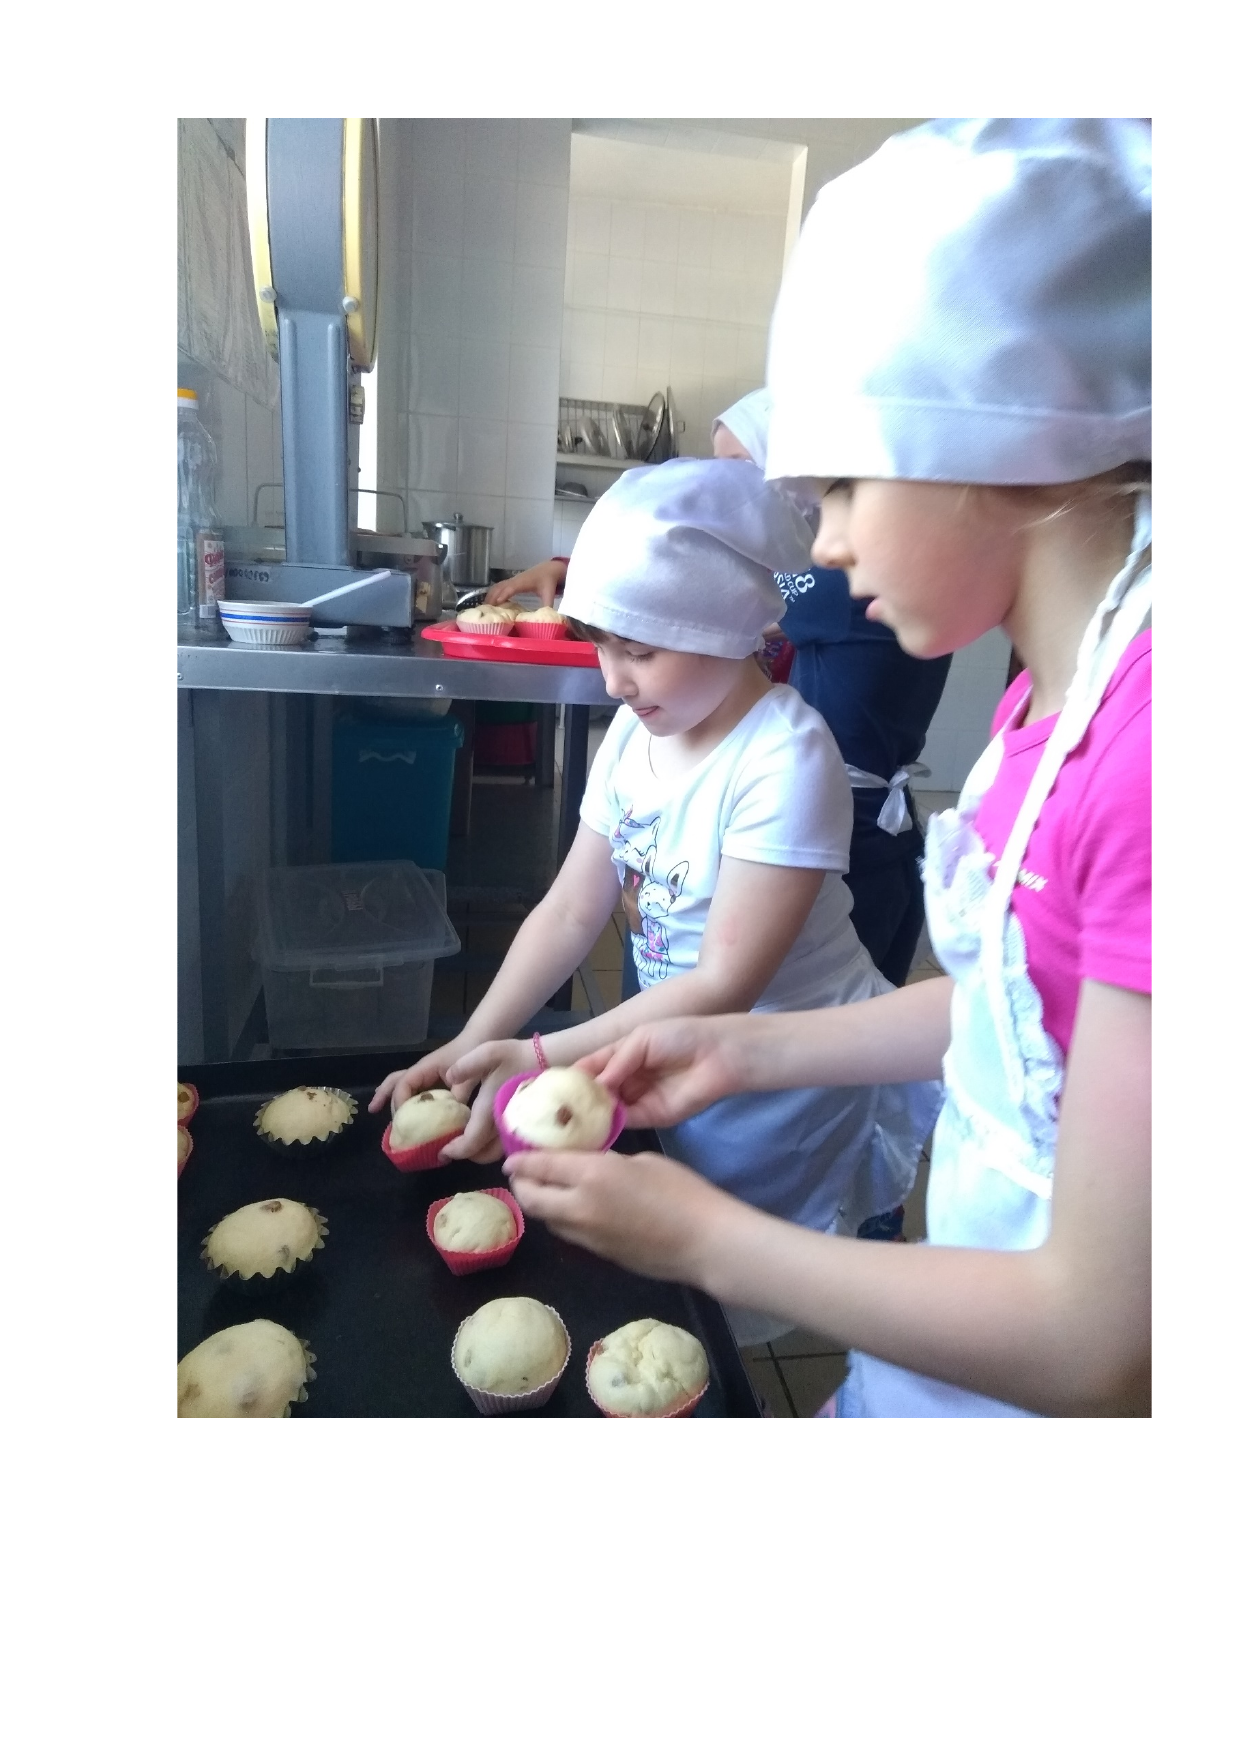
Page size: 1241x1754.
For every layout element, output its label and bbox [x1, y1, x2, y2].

picture [177, 118, 1152, 1418]
